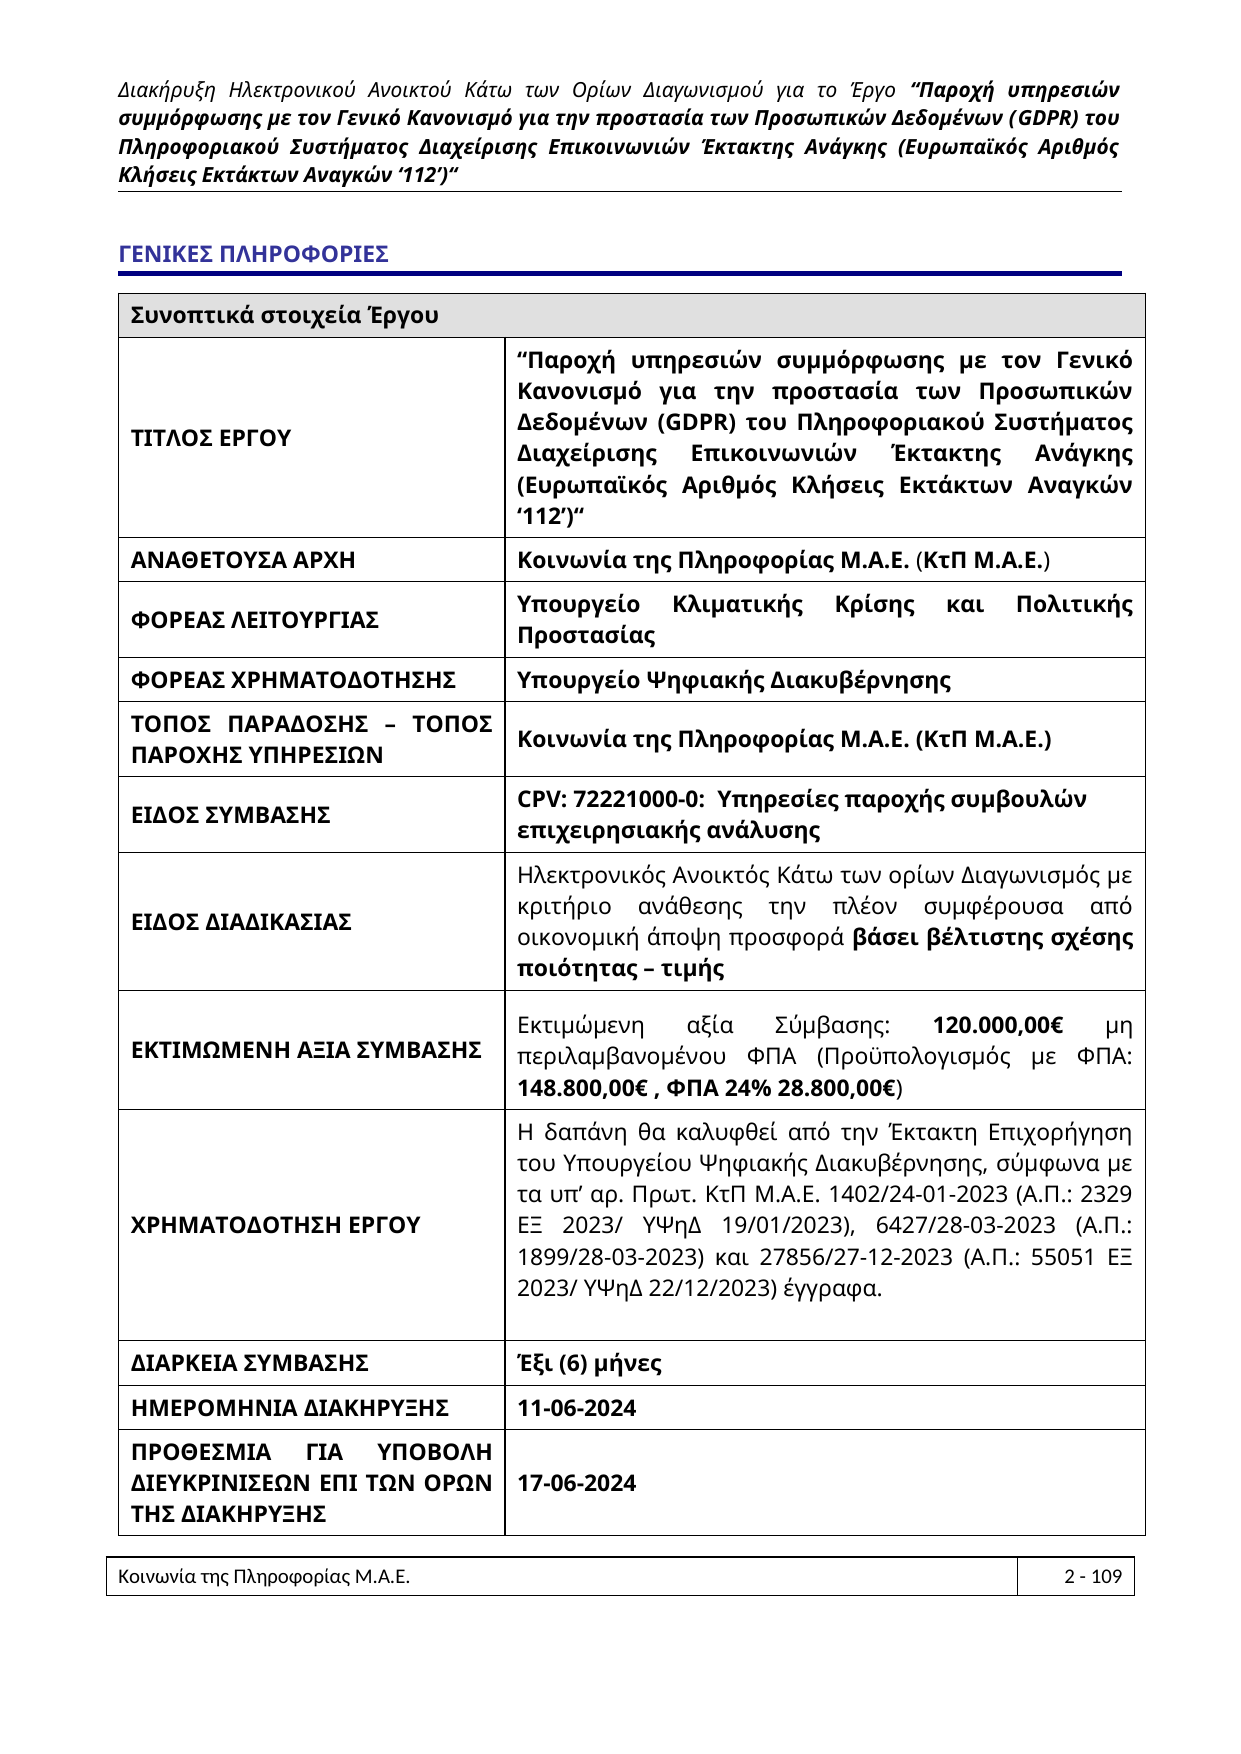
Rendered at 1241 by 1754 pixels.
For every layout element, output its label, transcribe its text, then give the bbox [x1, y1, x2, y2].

table_cell Κοινωνία της Πληροφορίας Μ.Α.Ε. (ΚτΠ Μ.Α.Ε.) [506, 538, 1145, 581]
table_cell Κοινωνία της Πληροφορίας Μ.Α.Ε. (ΚτΠ Μ.Α.Ε.) [506, 702, 1145, 776]
table_cell ΧΡΗΜΑΤΟΔΟΤΗΣΗ ΕΡΓΟΥ [119, 1110, 504, 1340]
table_cell 17-06-2024 [506, 1430, 1145, 1535]
table_cell Έξι (6) μήνες [506, 1341, 1145, 1384]
text ΓΕΝΙΚΕΣ ΠΛΗΡΟΦΟΡΙΕΣ [118, 238, 1122, 271]
table_cell 11-06-2024 [506, 1386, 1145, 1429]
table_cell ΔΙΑΡΚΕΙΑ ΣΥΜΒΑΣΗΣ [119, 1341, 504, 1384]
table_cell ΦΟΡΕΑΣ ΛΕΙΤΟΥΡΓΙΑΣ [119, 582, 504, 657]
table_cell Εκτιμώμενη αξία Σύμβασης: 120.000,00€ μη περιλαμβανομένου ΦΠΑ (Προϋπολογισμός με ΦΠΑ: 148.800,00€ , ΦΠΑ 24% 28.800,00€) [506, 991, 1145, 1109]
table_cell “Παροχή υπηρεσιών συμμόρφωσης με τον Γενικό Κανονισμό για την προστασία των Προσωπικών Δεδομένων (GDPR) του Πληροφοριακού Συστήματος Διαχείρισης Επικοινωνιών Έκτακτης Ανάγκης (Ευρωπαϊκός Αριθμός Κλήσεις Εκτάκτων Αναγκών ‘112’)“ [506, 338, 1145, 537]
table_cell Ηλεκτρονικός Ανοικτός Κάτω των ορίων Διαγωνισμός με κριτήριο ανάθεσης την πλέον συμφέρουσα από οικονομική άποψη προσφορά βάσει βέλτιστης σχέσης ποιότητας – τιμής [506, 853, 1145, 989]
table_cell ΤΙΤΛΟΣ ΕΡΓΟΥ [119, 338, 504, 537]
table_cell ΤΟΠΟΣ ΠΑΡΑΔΟΣΗΣ – ΤΟΠΟΣ ΠΑΡΟΧΗΣ ΥΠΗΡΕΣΙΩΝ [119, 702, 504, 776]
table_cell Υπουργείο Κλιματικής Κρίσης και Πολιτικής Προστασίας [506, 582, 1145, 657]
table_cell ΑΝΑΘΕΤΟΥΣΑ ΑΡΧΗ [119, 538, 504, 581]
table_cell ΗΜΕΡΟΜΗΝΙΑ ΔΙΑΚΗΡΥΞΗΣ [119, 1386, 504, 1429]
table_cell ΦΟΡΕΑΣ ΧΡΗΜΑΤΟΔΟΤΗΣΗΣ [119, 658, 504, 701]
table_cell ΕΙΔΟΣ ΣΥΜΒΑΣΗΣ [119, 777, 504, 852]
table_cell Υπουργείο Ψηφιακής Διακυβέρνησης [506, 658, 1145, 701]
table_cell ΕΚΤΙΜΩΜΕΝΗ ΑΞΙΑ ΣΥΜΒΑΣΗΣ [119, 991, 504, 1109]
table_header Συνοπτικά στοιχεία Έργου [119, 294, 1145, 337]
table_cell ΠΡΟΘΕΣΜΙΑ ΓΙΑ ΥΠΟΒΟΛΗ ΔΙΕΥΚΡΙΝΙΣΕΩΝ ΕΠΙ ΤΩΝ ΟΡΩΝ ΤΗΣ ΔΙΑΚΗΡΥΞΗΣ [119, 1430, 504, 1535]
table_cell ΕΙΔΟΣ ΔΙΑΔΙΚΑΣΙΑΣ [119, 853, 504, 989]
table_cell CPV: 72221000-0: Υπηρεσίες παροχής συμβουλών επιχειρησιακής ανάλυσης [506, 777, 1145, 852]
table_cell Η δαπάνη θα καλυφθεί από την Έκτακτη Επιχορήγηση του Υπουργείου Ψηφιακής Διακυβέρνησης, σύμφωνα με τα υπ’ αρ. Πρωτ. ΚτΠ Μ.Α.Ε. 1402/24-01-2023 (Α.Π.: 2329 ΕΞ 2023/ ΥΨηΔ 19/01/2023), 6427/28-03-2023 (Α.Π.: 1899/28-03-2023) και 27856/27-12-2023 (Α.Π.: 55051 ΕΞ 2023/ ΥΨηΔ 22/12/2023) έγγραφα. [506, 1110, 1145, 1340]
